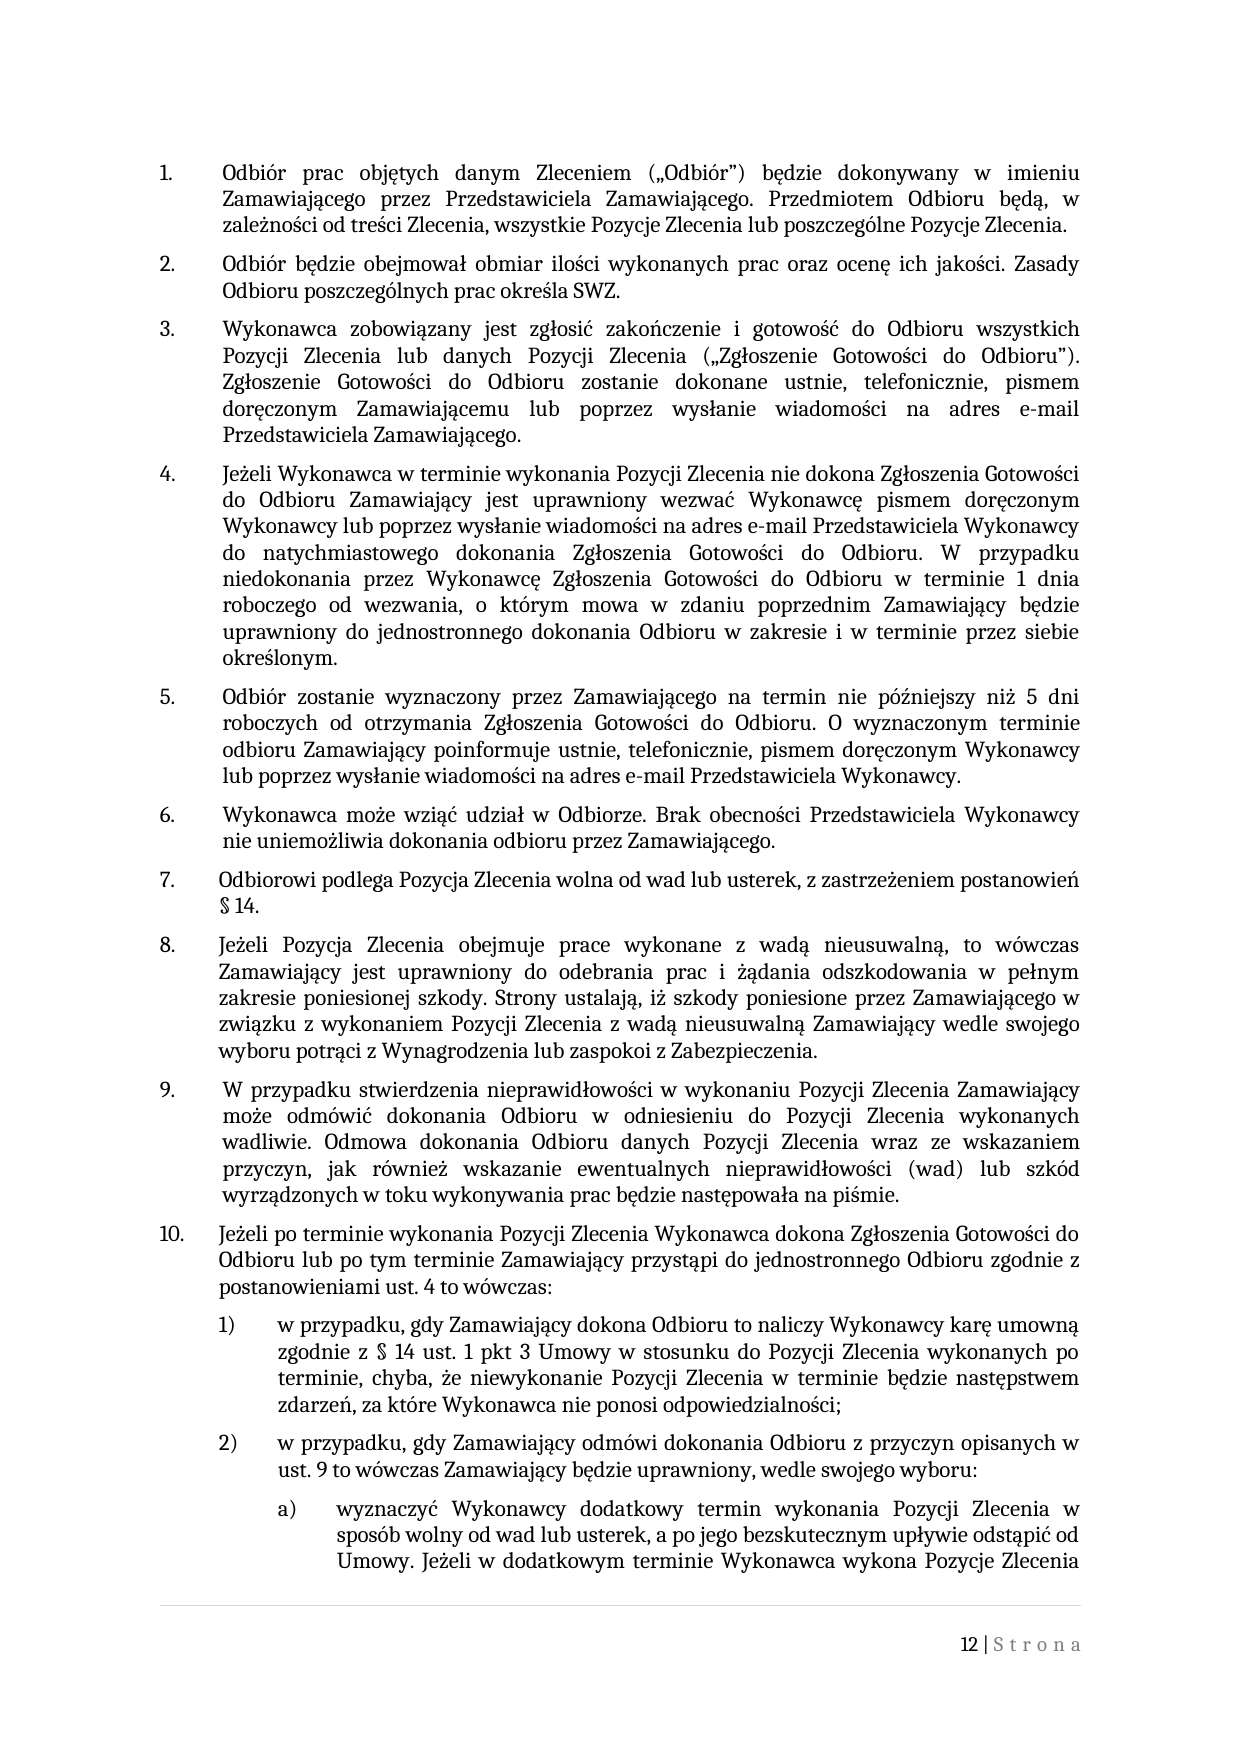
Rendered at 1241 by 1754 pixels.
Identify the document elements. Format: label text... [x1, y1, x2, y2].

list Odbiór prac objętych danym Zleceniem („Odbiór”) będzie dokonywany w imieniu Zamawiającego przez Przedstawiciela Zamawiającego. Przedmiotem Odbioru będą, w zależności od treści Zlecenia, wszystkie Pozycje Zlecenia lub poszczególne Pozycje Zlecenia. [159, 159, 1081, 238]
list W przypadku stwierdzenia nieprawidłowości w wykonaniu Pozycji Zlecenia Zamawiający może odmówić dokonania Odbioru w odniesieniu do Pozycji Zlecenia wykonanych wadliwie. Odmowa dokonania Odbioru danych Pozycji Zlecenia wraz ze wskazaniem przyczyn, jak również wskazanie ewentualnych nieprawidłowości (wad) lub szkód wyrządzonych w toku wykonywania prac będzie następowała na piśmie. [159, 1076, 1081, 1208]
list Odbiorowi podlega Pozycja Zlecenia wolna od wad lub usterek, z zastrzeżeniem postanowień § 14. [159, 867, 1081, 920]
list Jeżeli po terminie wykonania Pozycji Zlecenia Wykonawca dokona Zgłoszenia Gotowości do Odbioru lub po tym terminie Zamawiający przystąpi do jednostronnego Odbioru zgodnie z postanowieniami ust. 4 to wówczas: [159, 1221, 1081, 1300]
list Wykonawca może wziąć udział w Odbiorze. Brak obecności Przedstawiciela Wykonawcy nie uniemożliwia dokonania odbioru przez Zamawiającego. [159, 802, 1081, 854]
text 2) w przypadku, gdy Zamawiający odmówi dokonania Odbioru z przyczyn opisanych w ust. 9 to wówczas Zamawiający będzie uprawniony, wedle swojego wyboru: [218, 1430, 1081, 1483]
list Jeżeli Wykonawca w terminie wykonania Pozycji Zlecenia nie dokona Zgłoszenia Gotowości do Odbioru Zamawiający jest uprawniony wezwać Wykonawcę pismem doręczonym Wykonawcy lub poprzez wysłanie wiadomości na adres e-mail Przedstawiciela Wykonawcy do natychmiastowego dokonania Zgłoszenia Gotowości do Odbioru. W przypadku niedokonania przez Wykonawcę Zgłoszenia Gotowości do Odbioru w terminie 1 dnia roboczego od wezwania, o którym mowa w zdaniu poprzednim Zamawiający będzie uprawniony do jednostronnego dokonania Odbioru w zakresie i w terminie przez siebie określonym. [159, 461, 1081, 671]
text 1) w przypadku, gdy Zamawiający dokona Odbioru to naliczy Wykonawcy karę umowną zgodnie z § 14 ust. 1 pkt 3 Umowy w stosunku do Pozycji Zlecenia wykonanych po terminie, chyba, że niewykonanie Pozycji Zlecenia w terminie będzie następstwem zdarzeń, za które Wykonawca nie ponosi odpowiedzialności; [218, 1312, 1081, 1418]
list Wykonawca zobowiązany jest zgłosić zakończenie i gotowość do Odbioru wszystkich Pozycji Zlecenia lub danych Pozycji Zlecenia („Zgłoszenie Gotowości do Odbioru”). Zgłoszenie Gotowości do Odbioru zostanie dokonane ustnie, telefonicznie, pismem doręczonym Zamawiającemu lub poprzez wysłanie wiadomości na adres e-mail Przedstawiciela Zamawiającego. [159, 316, 1081, 448]
list Odbiór zostanie wyznaczony przez Zamawiającego na termin nie późniejszy niż 5 dni roboczych od otrzymania Zgłoszenia Gotowości do Odbioru. O wyznaczonym terminie odbioru Zamawiający poinformuje ustnie, telefonicznie, pismem doręczonym Wykonawcy lub poprzez wysłanie wiadomości na adres e-mail Przedstawiciela Wykonawcy. [159, 684, 1081, 789]
list Jeżeli Pozycja Zlecenia obejmuje prace wykonane z wadą nieusuwalną, to wówczas Zamawiający jest uprawniony do odebrania prac i żądania odszkodowania w pełnym zakresie poniesionej szkody. Strony ustalają, iż szkody poniesione przez Zamawiającego w związku z wykonaniem Pozycji Zlecenia z wadą nieusuwalną Zamawiający wedle swojego wyboru potrąci z Wynagrodzenia lub zaspokoi z Zabezpieczenia. [159, 932, 1081, 1064]
list Odbiór będzie obejmował obmiar ilości wykonanych prac oraz ocenę ich jakości. Zasady Odbioru poszczególnych prac określa SWZ. [159, 251, 1081, 304]
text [278, 1495, 1081, 1574]
